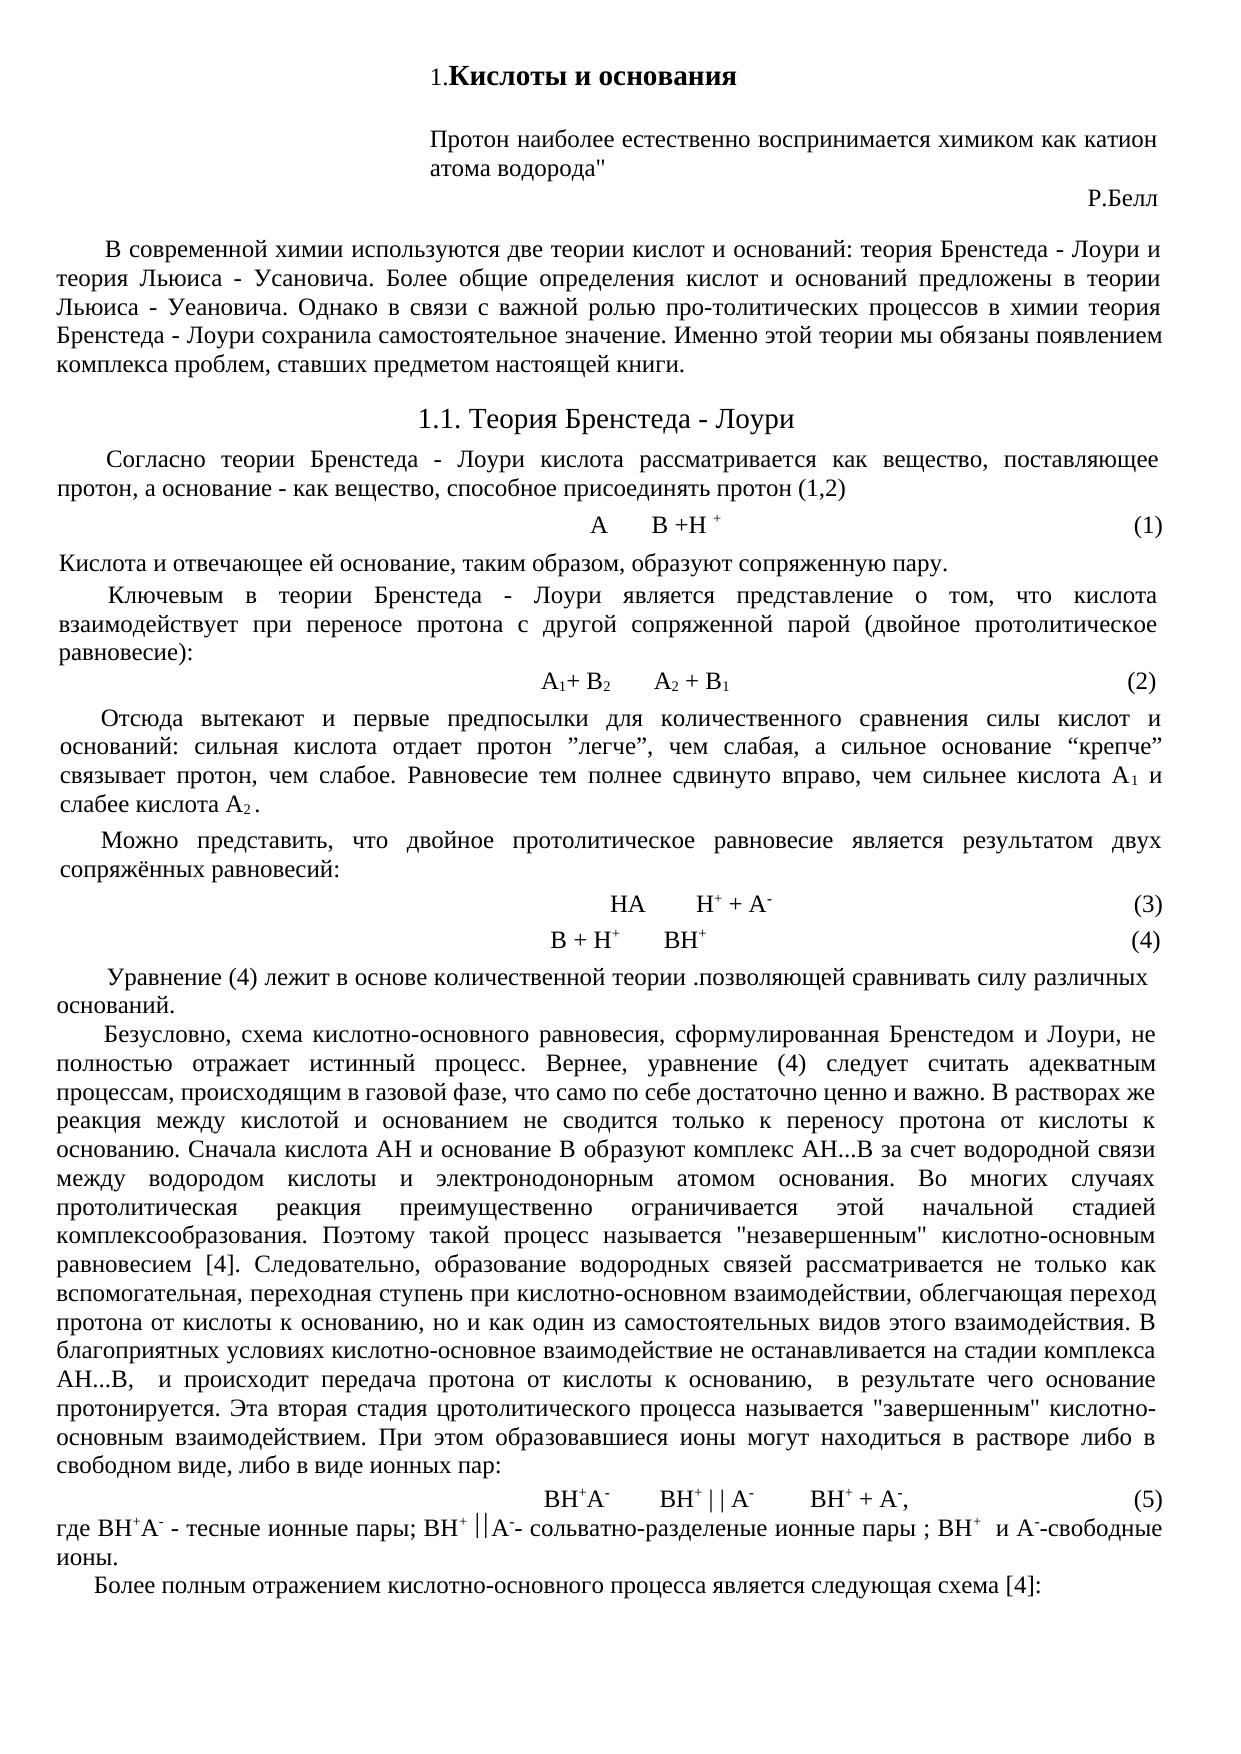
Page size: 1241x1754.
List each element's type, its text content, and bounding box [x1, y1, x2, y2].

text Р.Белл [56, 183, 1158, 211]
text В + Н+ ВН+ (4) [56, 925, 1162, 954]
text Безусловно, схема кислотно-основного равновесия, сформулированная Бренстедом и Лоури, не полностью отражает истинный процесс. Вернее, уравнение (4) следует считать адекватным процессам, происходящим в газовой фазе, что само по себе достаточно ценно и важно. В растворах же реакция между кислотой и основанием не сводится только к переносу протона от кислоты к основанию. Сначала кислота АН и основание В образуют комплекс АН...В за счет водородной связи между водородом кислоты и электронодонорным атомом основания. Во многих случаях протолитическая реакция преимущественно ограничивается этой начальной стадией комплексообразования. Поэтому такой процесс называется "незавершенным" кислотно-основным равновесием [4]. Следовательно, образование водородных связей рассматривается не только как вспомогательная, переходная ступень при кислотно-основном взаимодействии, облегчающая переход протона от кислоты к основанию, но и как один из самостоятельных видов этого взаимодействия. В благоприятных условиях кислотно-основное взаимодействие не останавливается на стадии комплекса АН...В, и происходит передача протона от кислоты к основанию, в результате чего основание протонируется. Эта вторая стадия цротолитического процесса называется "завершенным" кислотно-основным взаимодействием. При этом образовавшиеся ионы могут находиться в растворе либо в свободном виде, либо в виде ионных пар: [56, 1019, 1156, 1479]
text Можно представить, что двойное протолитическое равновесие является результатом двух сопряжённых равновесий: [59, 825, 1162, 883]
text ВН+А ВН+ | | А ВН+ + А, (5) [56, 1484, 1162, 1513]
text В современной химии используются две теории кислот и оснований: теория Бренстеда - Лоури и теория Льюиса - Усановича. Более общие определения кислот и оснований предложены в теории Льюиса - Уеановича. Однако в связи с важной ролью про-толитических процессов в химии теория Бренстеда - Лоури сохранила самостоятельное значение. Именно этой теории мы обязаны появлением комплекса проблем, ставших предметом настоящей книги. [56, 234, 1162, 378]
text Согласно теории Бренстеда - Лоури кислота рассматривается как вещество, поставляющее протон, а основание - как вещество, способное присоединять протон (1,2) [57, 444, 1159, 502]
text Более полным отражением кислотно-основного процесса является следующая схема [4]: [56, 1570, 1162, 1599]
text А1+ В2 А2 + В1 (2) [56, 666, 1156, 695]
text 1.1. Теория Бренстеда - Лоури [56, 402, 1156, 435]
text Протон наиболее естественно воспринимается химиком как катион атома водорода" [429, 124, 1158, 182]
text Отсюда вытекают и первые предпосылки для количественного сравнения силы кислот и оснований: сильная кислота отдает протон ”легче”, чем слабая, а сильное основание “крепче” связывает протон, чем слабое. Равновесие тем полнее сдвинуто вправо, чем сильнее кислота А1 и слабее кислота А2 . [59, 703, 1162, 818]
text А В +Н + (1) [244, 510, 1162, 538]
text 1.Кислоты и основания [429, 58, 1158, 92]
text Уравнение (4) лежит в основе количественной теории .позволяющей сравнивать силу различных оснований. [56, 962, 1149, 1019]
text НА Н+ + А (3) [56, 889, 1162, 918]
text Ключевым в теории Бренстеда - Лоури является представление о том, что кислота взаимодействует при переносе протона с другой сопряженной парой (двойное протолитическое равновесие): [58, 580, 1157, 666]
text Кислота и отвечающее ей основание, таким образом, образуют сопряженную пару. [59, 548, 1162, 577]
text где ВН+А- - тесные ионные пары; ВН+ А- сольватно-разделеные ионные пары ; ВН+ и А-свободные ионы. [56, 1513, 1162, 1570]
